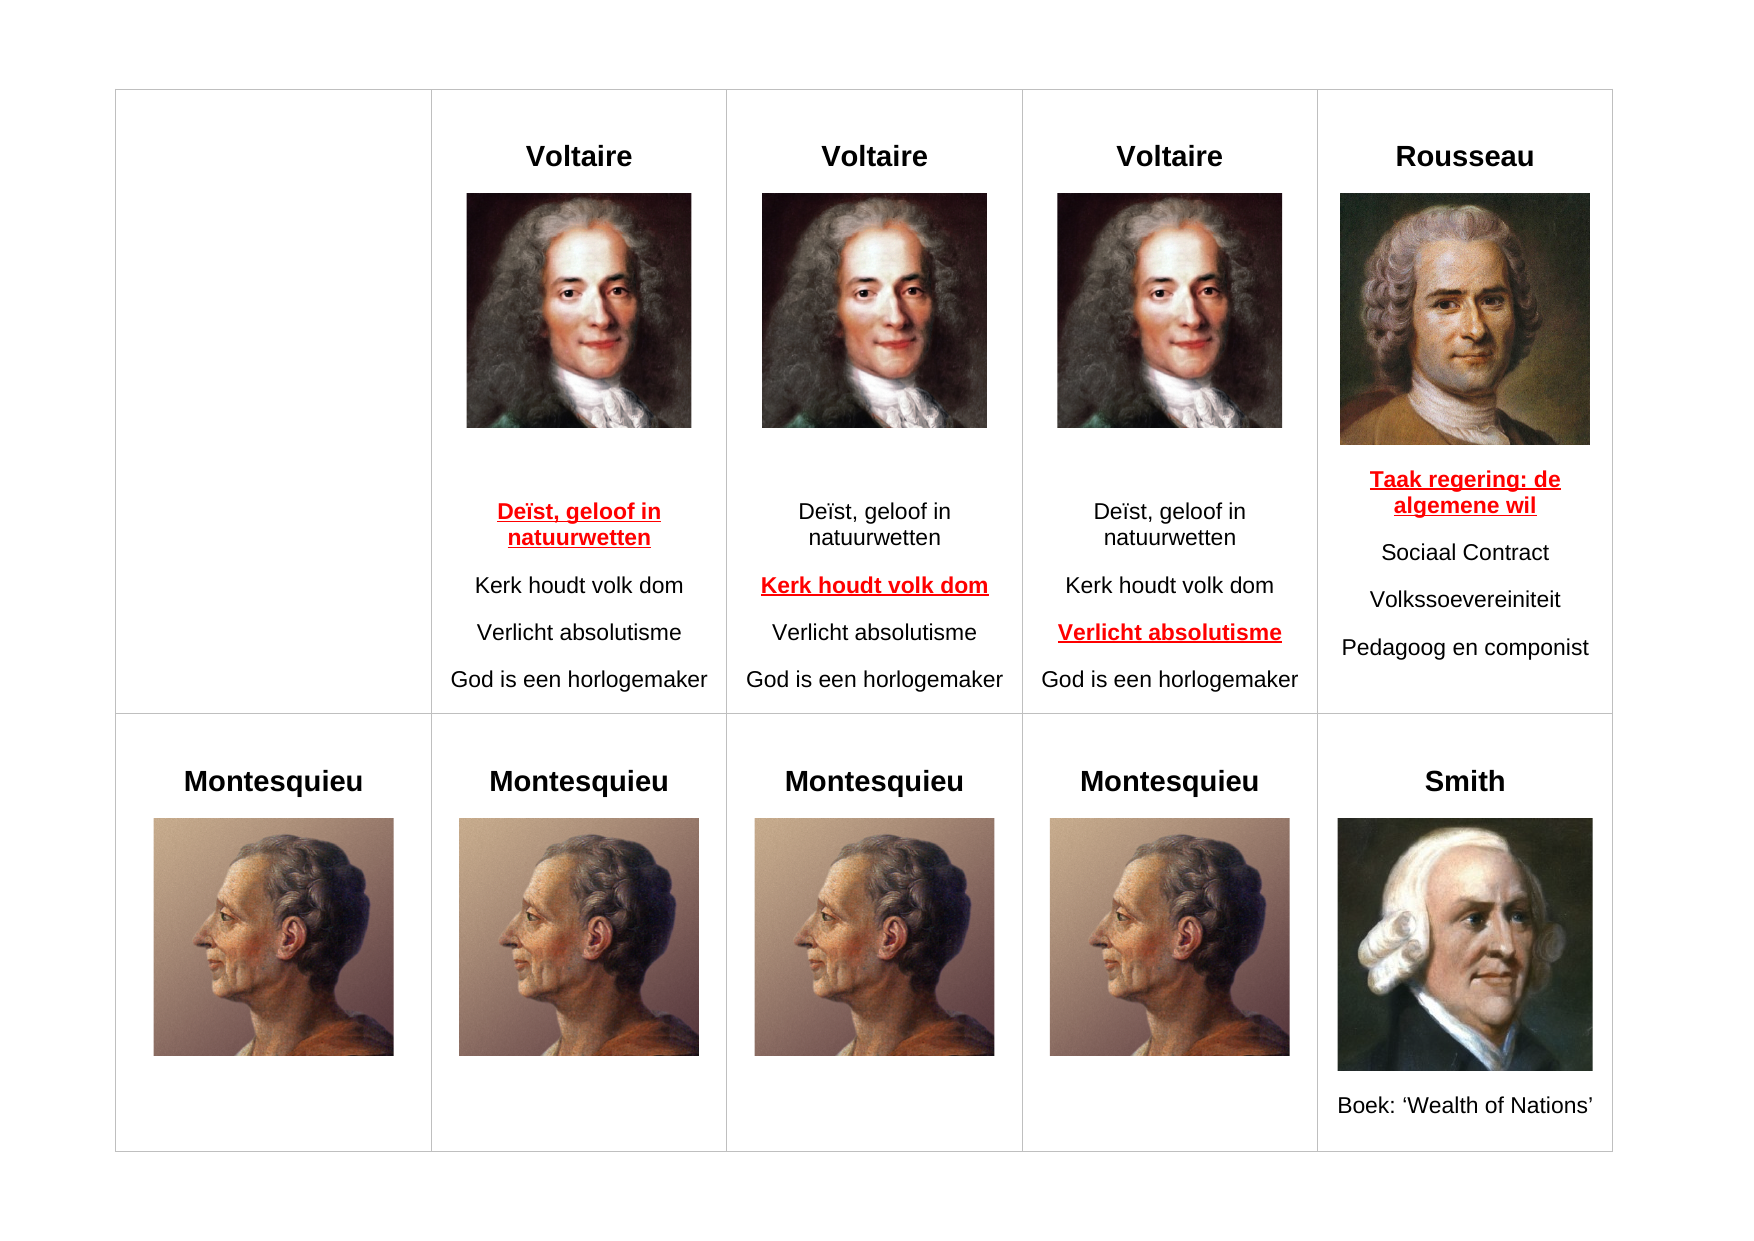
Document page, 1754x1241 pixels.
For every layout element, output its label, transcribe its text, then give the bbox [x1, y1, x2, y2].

picture [1049, 818, 1290, 1056]
picture [1340, 193, 1590, 445]
picture [466, 193, 692, 428]
table_cell Voltaire Deïst, geloof in natuurwetten Kerk houdt volk dom Verlicht absolutisme God is een horlogemaker [432, 90, 726, 713]
picture [762, 193, 987, 428]
picture [153, 818, 394, 1056]
table_cell Voltaire Deïst, geloof in natuurwetten Kerk houdt volk dom Verlicht absolutisme God is een horlogemaker [727, 90, 1022, 713]
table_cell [1318, 714, 1612, 1151]
picture [459, 818, 699, 1056]
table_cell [116, 714, 431, 1151]
picture [754, 818, 995, 1056]
table_cell Rousseau Taak regering: de algemene wil Sociaal Contract Volkssoevereiniteit Pedagoog en componist [1318, 90, 1612, 713]
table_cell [1023, 714, 1317, 1151]
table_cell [432, 714, 726, 1151]
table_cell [727, 714, 1022, 1151]
table_cell [116, 90, 431, 713]
picture [1337, 818, 1593, 1071]
picture [1057, 193, 1283, 428]
table_cell Voltaire Deïst, geloof in natuurwetten Kerk houdt volk dom Verlicht absolutisme God is een horlogemaker [1023, 90, 1317, 713]
